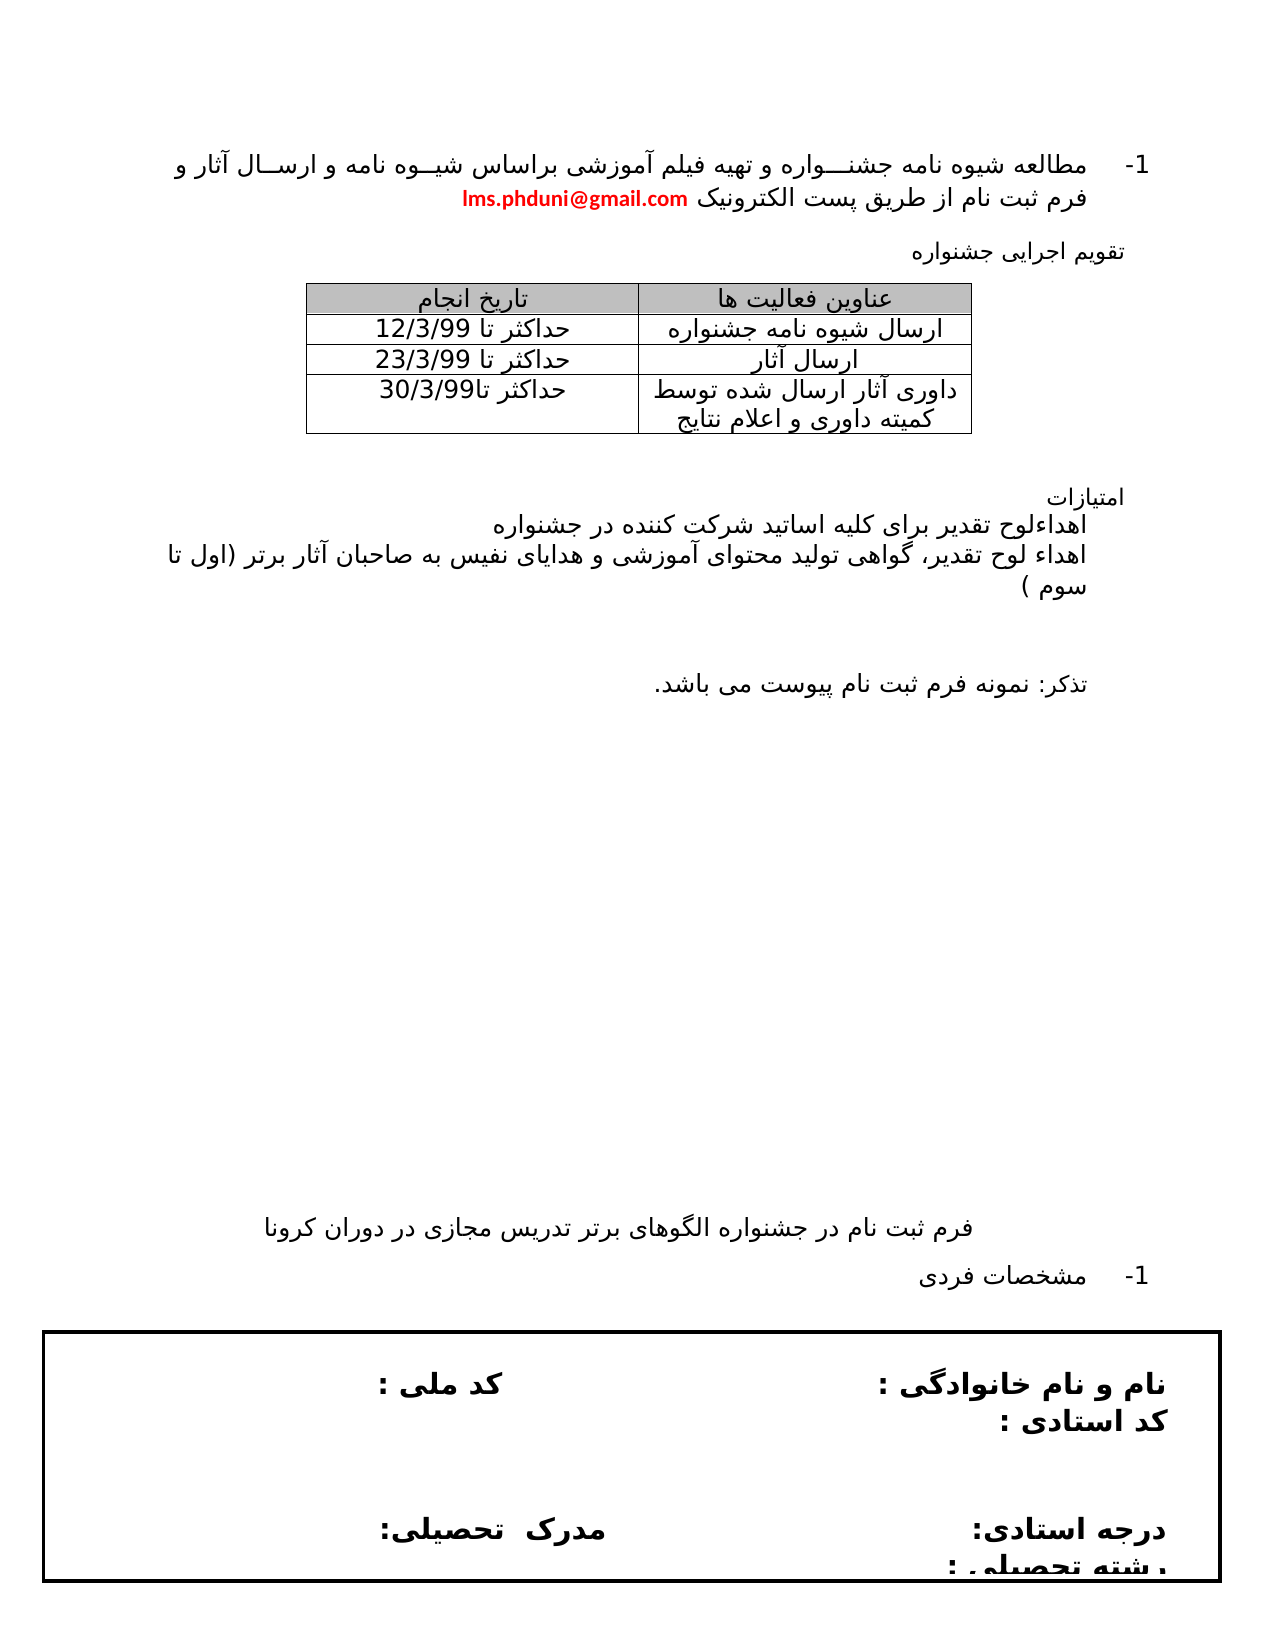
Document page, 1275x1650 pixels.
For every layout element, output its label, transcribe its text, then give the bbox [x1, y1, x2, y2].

text تذکر: نمونه فرم ثبت نام پیوست می باشد. [150, 669, 1087, 698]
table_cell ارسال شیوه نامه جشنواره [639, 315, 971, 344]
table_cell حداکثر تا 23/3/99 [307, 345, 638, 374]
table_header تاریخ انجام [307, 284, 638, 313]
text تقویم اجرایی جشنواره [150, 238, 1125, 264]
table_cell داوری آثار ارسال شده توسط کمیته داوری و اعلام نتایج [639, 375, 971, 433]
list مشخصات فردی [150, 1261, 1124, 1290]
list مطالعه شیوه نامه جشنـــواره و تهیه فیلم آموزشی براساس شیــوه نامه و ارســال آثار و فرم ثبت نام از طریق پست الکترونیک lms.phduni@gmail.com [150, 150, 1125, 213]
table_cell حداکثر تا30/3/99 [307, 375, 638, 433]
text اهداءلوح تقدیر برای کلیه اساتید شرکت کننده در جشنواره [150, 511, 1087, 540]
table_cell ارسال آثار [639, 345, 971, 374]
text فرم ثبت نام در جشنواره الگوهای برتر تدریس مجازی در دوران کرونا [150, 1213, 1087, 1242]
text اهداء لوح تقدیر، گواهی تولید محتوای آموزشی و هدایای نفیس به صاحبان آثار برتر (اول تا سوم ) [150, 540, 1087, 600]
text امتیازات [150, 484, 1124, 511]
table_cell حداکثر تا 12/3/99 [307, 315, 638, 344]
table_header عناوین فعالیت ها [639, 284, 971, 313]
